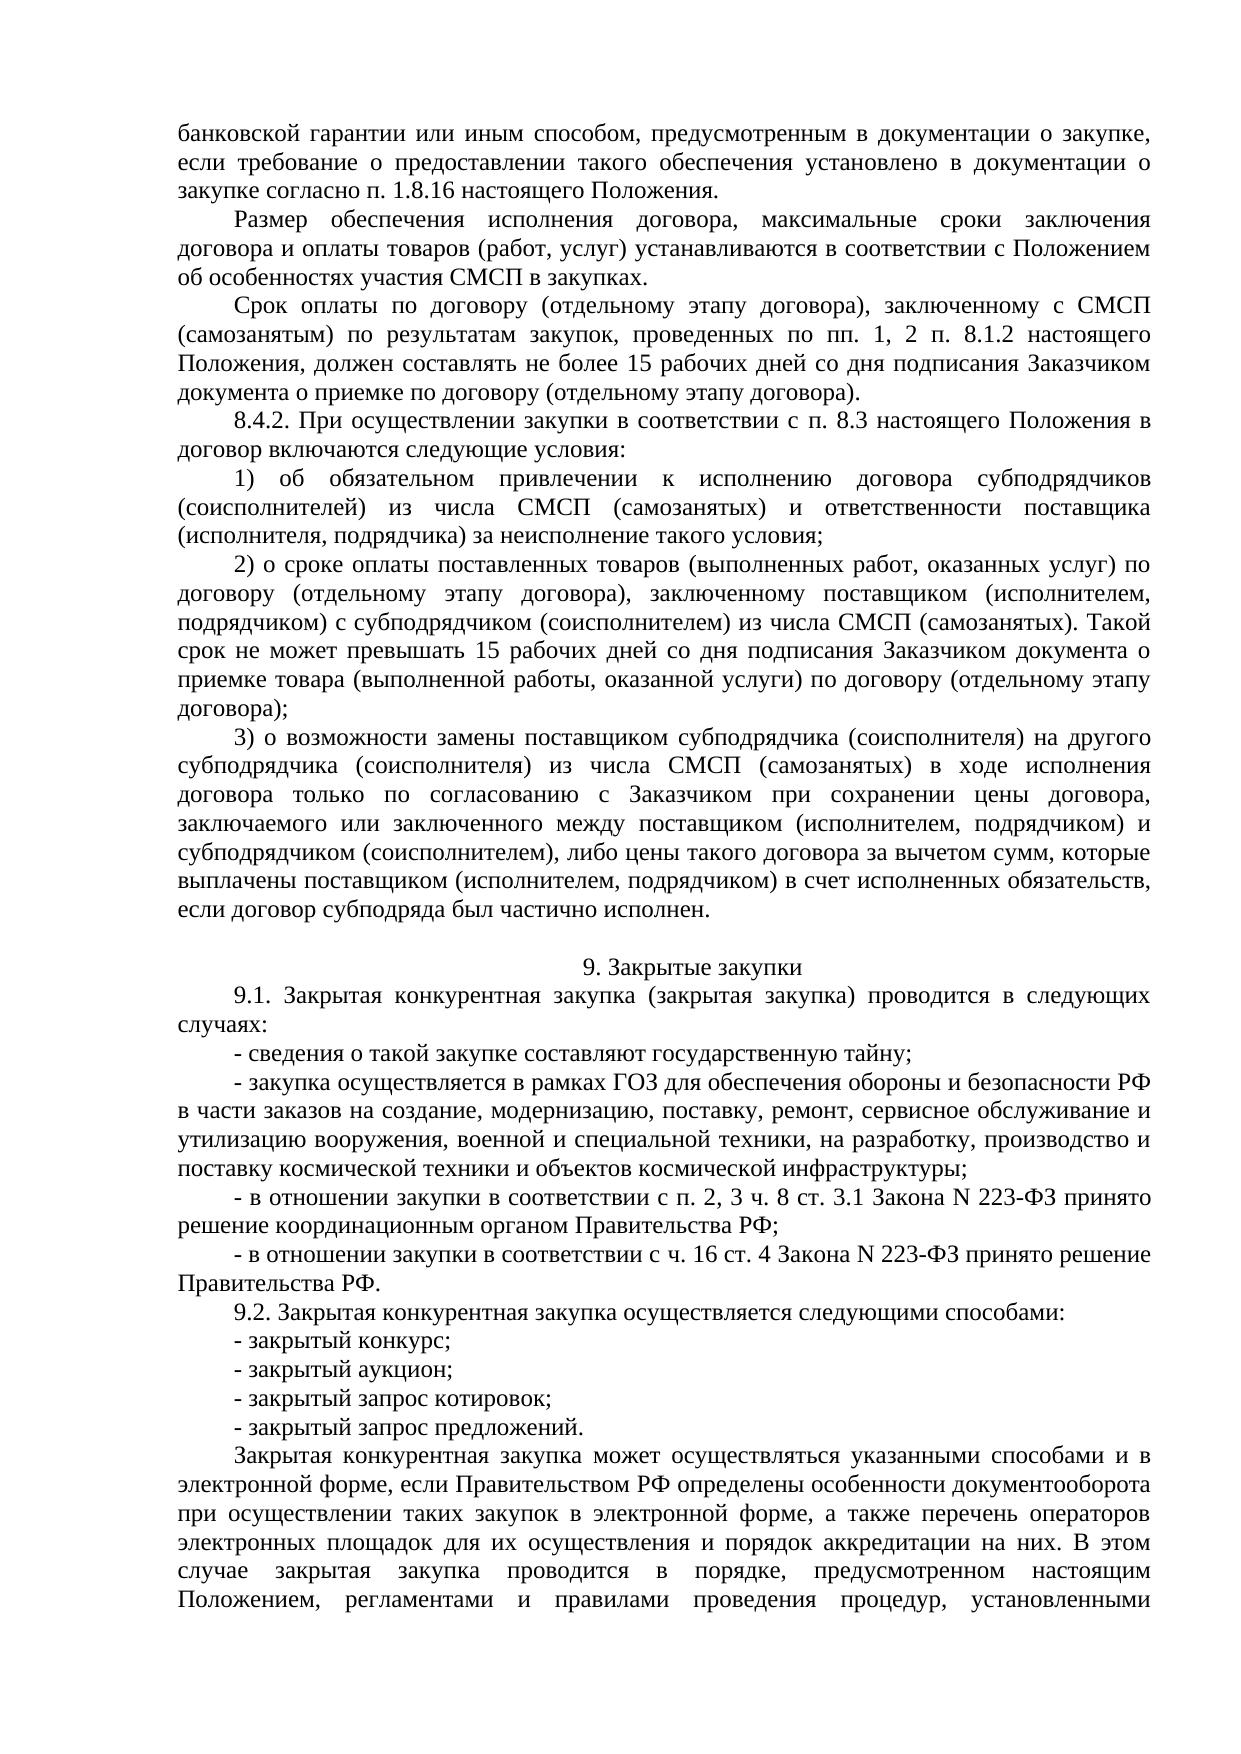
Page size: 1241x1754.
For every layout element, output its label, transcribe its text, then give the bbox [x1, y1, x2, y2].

text 9.2. Закрытая конкурентная закупка осуществляется следующими способами: [177, 1297, 1152, 1326]
text - закрытый аукцион; [177, 1354, 1152, 1383]
text 3) о возможности замены поставщиком субподрядчика (соисполнителя) на другого субподрядчика (соисполнителя) из числа СМСП (самозанятых) в ходе исполнения договора только по согласованию с Заказчиком при сохранении цены договора, заключаемого или заключенного между поставщиком (исполнителем, подрядчиком) и субподрядчиком (соисполнителем), либо цены такого договора за вычетом сумм, которые выплачены поставщиком (исполнителем, подрядчиком) в счет исполненных обязательств, если договор субподряда был частично исполнен. [177, 722, 1152, 923]
text - сведения о такой закупке составляют государственную тайну; [177, 1038, 1152, 1067]
text 8.4.2. При осуществлении закупки в соответствии с п. 8.3 настоящего Положения в договор включаются следующие условия: [177, 406, 1152, 463]
text 9. Закрытые закупки [177, 952, 1152, 981]
text - в отношении закупки в соответствии с п. 2, 3 ч. 8 ст. 3.1 Закона N 223-ФЗ принято решение координационным органом Правительства РФ; [177, 1182, 1152, 1239]
text - закупка осуществляется в рамках ГОЗ для обеспечения обороны и безопасности РФ в части заказов на создание, модернизацию, поставку, ремонт, сервисное обслуживание и утилизацию вооружения, военной и специальной техники, на разработку, производство и поставку космической техники и объектов космической инфраструктуры; [177, 1067, 1152, 1182]
text - закрытый запрос котировок; [177, 1383, 1152, 1412]
text Размер обеспечения исполнения договора, максимальные сроки заключения договора и оплаты товаров (работ, услуг) устанавливаются в соответствии с Положением об особенностях участия СМСП в закупках. [177, 204, 1152, 291]
text - в отношении закупки в соответствии с ч. 16 ст. 4 Закона N 223-ФЗ принято решение Правительства РФ. [177, 1239, 1152, 1297]
text - закрытый запрос предложений. [177, 1412, 1152, 1441]
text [177, 1441, 1152, 1613]
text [177, 118, 1152, 204]
text 9.1. Закрытая конкурентная закупка (закрытая закупка) проводится в следующих случаях: [177, 981, 1152, 1038]
text 1) об обязательном привлечении к исполнению договора субподрядчиков (соисполнителей) из числа СМСП (самозанятых) и ответственности поставщика (исполнителя, подрядчика) за неисполнение такого условия; [177, 463, 1152, 549]
text Срок оплаты по договору (отдельному этапу договора), заключенному с СМСП (самозанятым) по результатам закупок, проведенных по пп. 1, 2 п. 8.1.2 настоящего Положения, должен составлять не более 15 рабочих дней со дня подписания Заказчиком документа о приемке по договору (отдельному этапу договора). [177, 291, 1152, 406]
text - закрытый конкурс; [177, 1326, 1152, 1354]
text 2) о сроке оплаты поставленных товаров (выполненных работ, оказанных услуг) по договору (отдельному этапу договора), заключенному поставщиком (исполнителем, подрядчиком) с субподрядчиком (соисполнителем) из числа СМСП (самозанятых). Такой срок не может превышать 15 рабочих дней со дня подписания Заказчиком документа о приемке товара (выполненной работы, оказанной услуги) по договору (отдельному этапу договора); [177, 549, 1152, 722]
